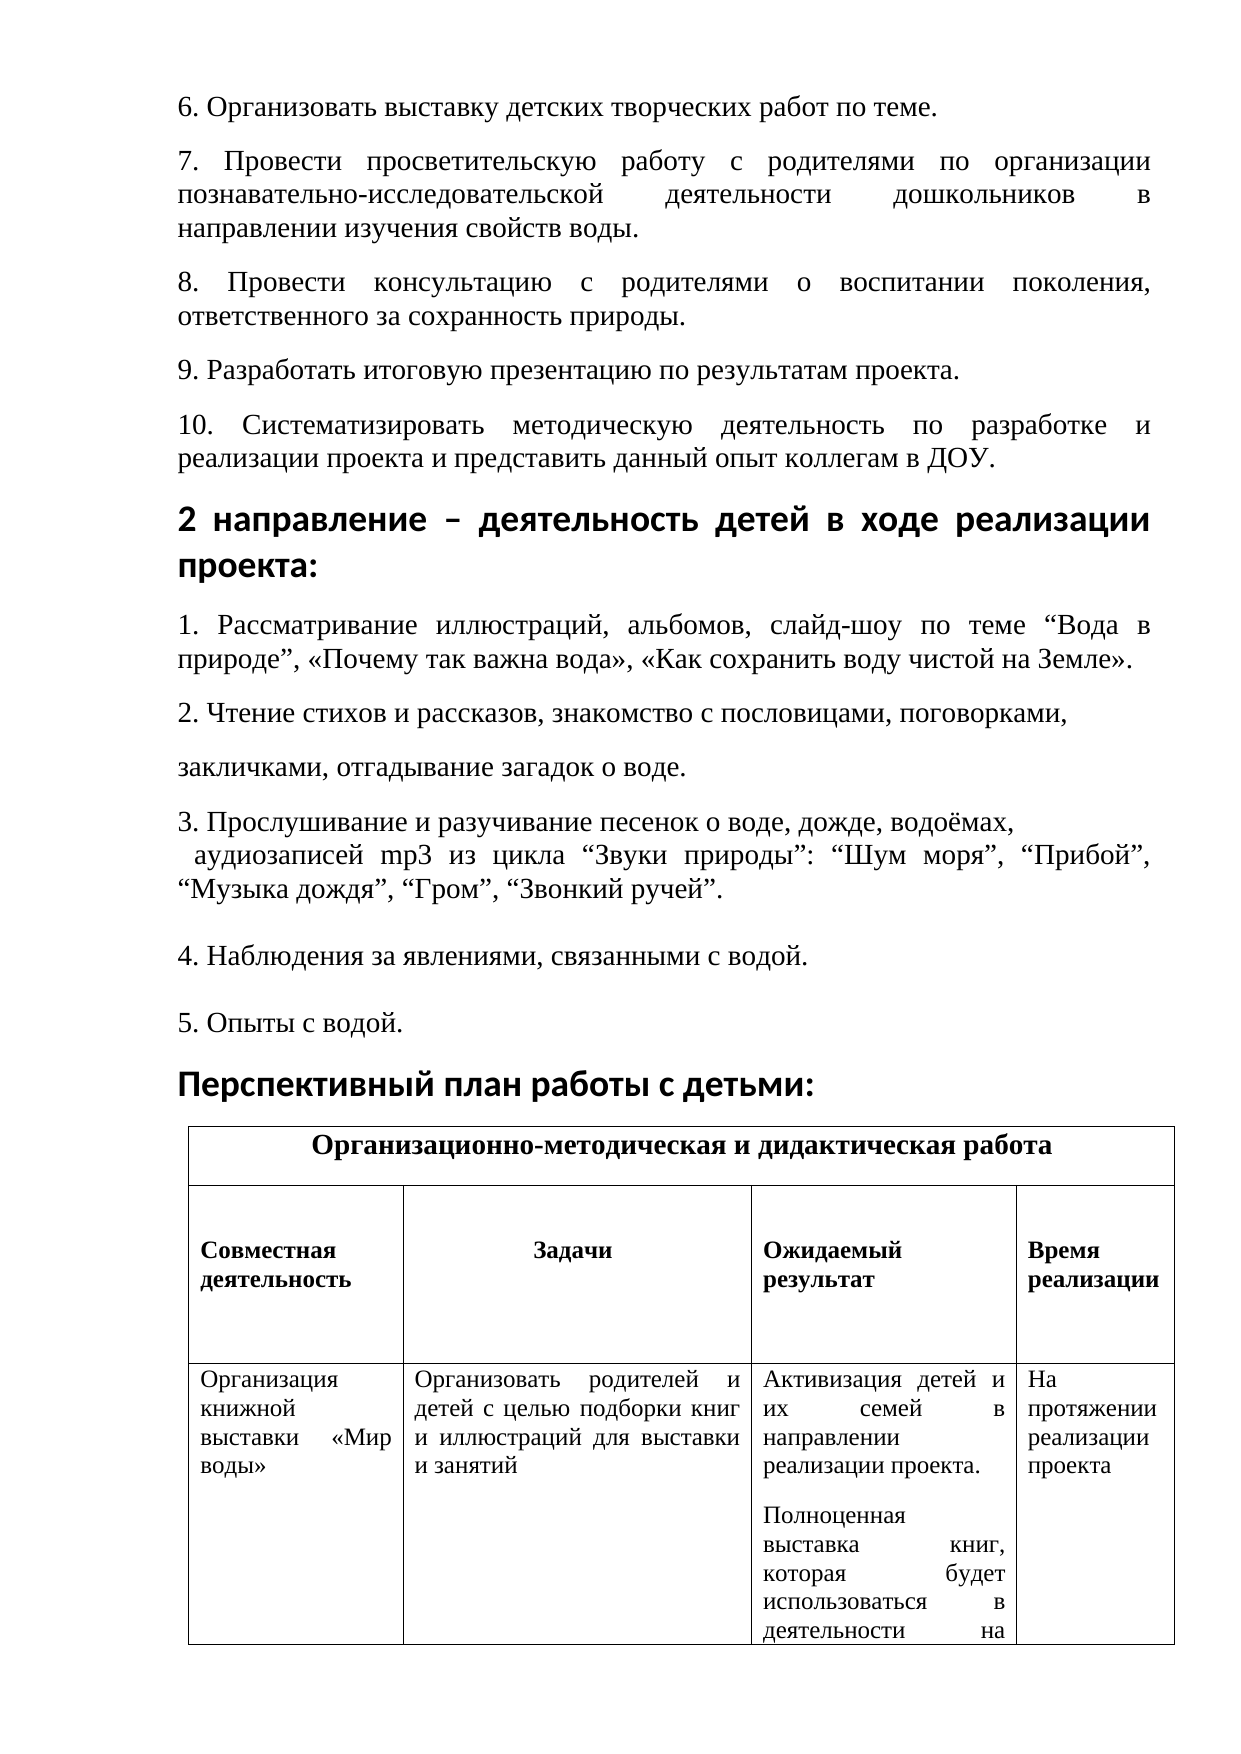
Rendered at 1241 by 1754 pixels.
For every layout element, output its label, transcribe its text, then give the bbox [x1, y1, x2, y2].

text 3. Прослушивание и разучивание песенок о воде, дожде, водоёмах, [177, 804, 1152, 837]
text 5. Опыты с водой. [177, 1005, 1152, 1039]
table_cell Задачи [404, 1186, 751, 1363]
table_cell Время реализации [1017, 1186, 1174, 1363]
text 8. Провести консультацию с родителями о воспитании поколения, ответственного за сохранность природы. [177, 264, 1152, 332]
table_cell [752, 1364, 1016, 1644]
table_cell Ожидаемый результат [752, 1186, 1016, 1363]
table_cell Совместная деятельность [189, 1186, 403, 1363]
text 10. Систематизировать методическую деятельность по разработке и реализации проекта и представить данный опыт коллегам в ДОУ. [177, 407, 1152, 474]
text 2 направление – деятельность детей в ходе реализации проекта: [177, 495, 1152, 586]
text 9. Разработать итоговую презентацию по результатам проекта. [177, 352, 1152, 386]
text 4. Наблюдения за явлениями, связанными с водой. [177, 938, 1152, 972]
table_header Организационно-методическая и дидактическая работа [189, 1127, 1174, 1185]
text 1. Рассматривание иллюстраций, альбомов, слайд-шоу по теме “Вода в природе”, «Почему так важна вода», «Как сохранить воду чистой на Земле». [177, 607, 1152, 674]
text закличками, отгадывание загадок о воде. [177, 749, 1152, 783]
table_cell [1017, 1364, 1174, 1644]
text Перспективный план работы с детьми: [177, 1059, 1152, 1105]
text 7. Провести просветительскую работу с родителями по организации познавательно-исследовательской деятельности дошкольников в направлении изучения свойств воды. [177, 143, 1152, 244]
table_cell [404, 1364, 751, 1644]
text 6. Организовать выставку детских творческих работ по теме. [177, 89, 1152, 122]
text 2. Чтение стихов и рассказов, знакомство с пословицами, поговорками, [177, 695, 1152, 729]
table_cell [189, 1364, 403, 1644]
text аудиозаписей mp3 из цикла “Звуки природы”: “Шум моря”, “Прибой”, “Музыка дождя”, “Гром”, “Звонкий ручей”. [177, 837, 1152, 904]
